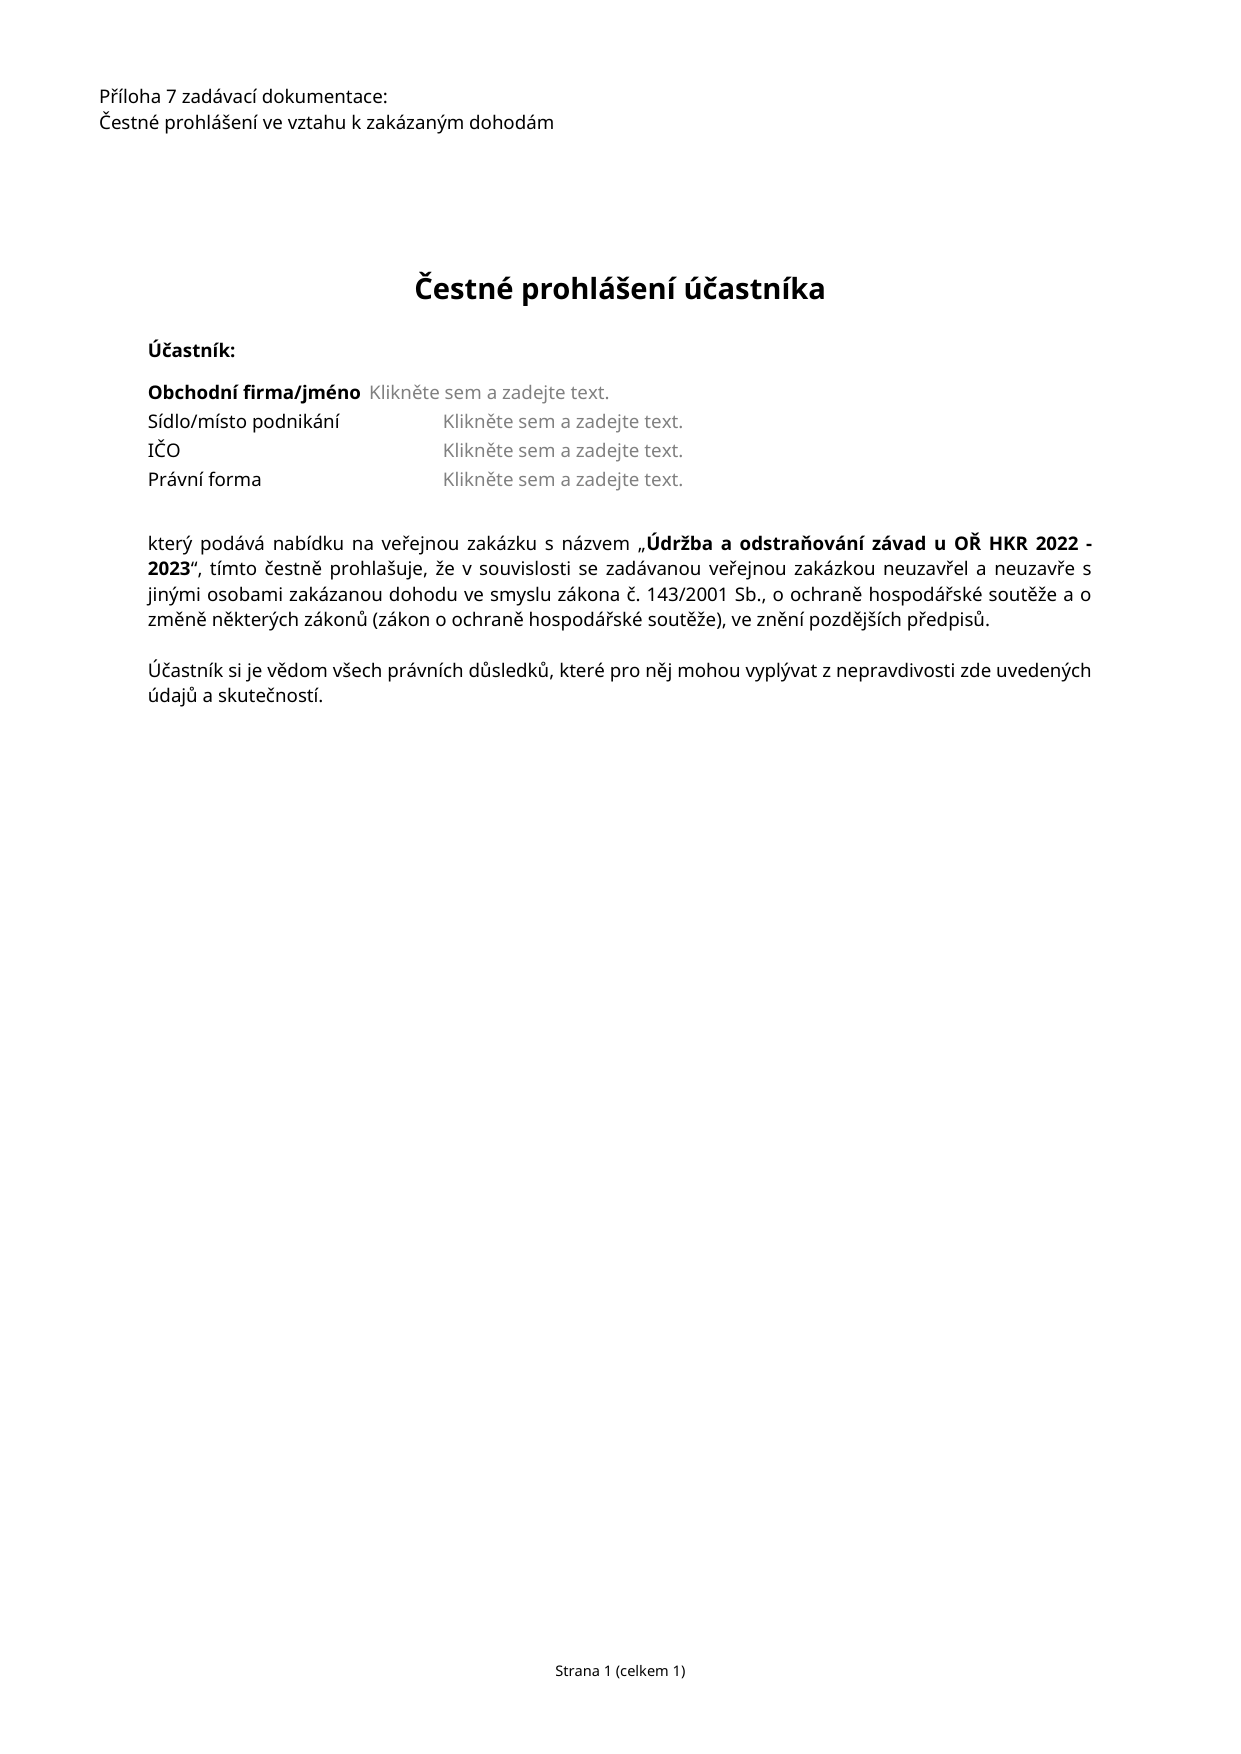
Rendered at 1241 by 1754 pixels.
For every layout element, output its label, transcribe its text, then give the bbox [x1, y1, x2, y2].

text Sídlo/místo podnikání [148, 405, 1093, 434]
text Právní forma [148, 463, 1093, 492]
text který podává nabídku na veřejnou zakázku s názvem „Údržba a odstraňování závad u OŘ HKR 2022 - 2023“, tímto čestně prohlašuje, že v souvislosti se zadávanou veřejnou zakázkou neuzavřel a neuzavře s jinými osobami zakázanou dohodu ve smyslu zákona č. 143/2001 Sb., o ochraně hospodářské soutěže a o změně některých zákonů (zákon o ochraně hospodářské soutěže), ve znění pozdějších předpisů. [148, 530, 1093, 632]
text Účastník: [148, 333, 1093, 364]
title Čestné prohlášení účastníka [148, 268, 1093, 308]
text Obchodní firma/jméno [148, 376, 1093, 405]
text Účastník si je vědom všech právních důsledků, které pro něj mohou vyplývat z nepravdivosti zde uvedených údajů a skutečností. [148, 657, 1093, 708]
text IČO [148, 434, 1093, 463]
